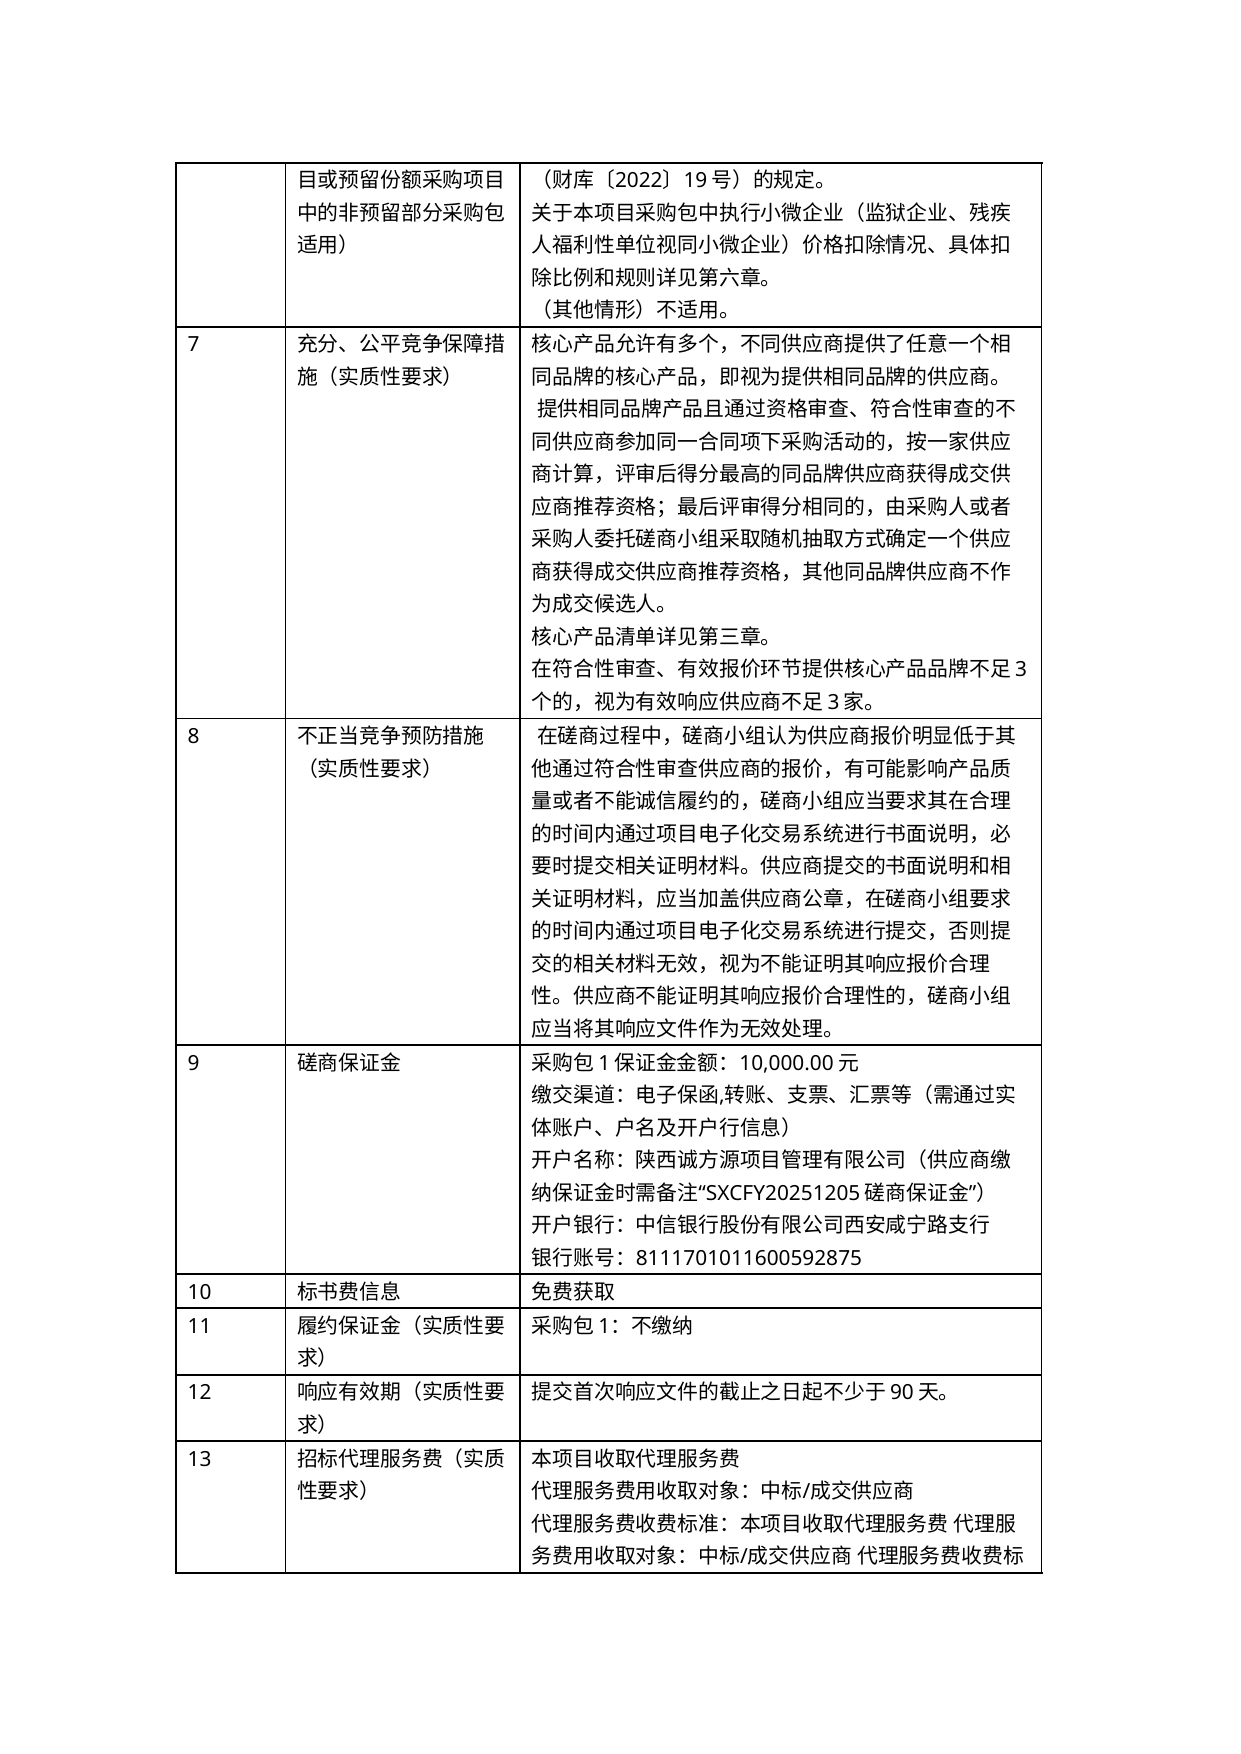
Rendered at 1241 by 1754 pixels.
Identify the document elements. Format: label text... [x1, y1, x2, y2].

table_cell 12 [177, 1376, 285, 1440]
table_cell 充分、公平竞争保障措施（实质性要求） [286, 328, 519, 718]
table_cell 11 [177, 1309, 285, 1374]
table_cell 不正当竞争预防措施（实质性要求） [286, 719, 519, 1044]
table_cell 10 [177, 1275, 285, 1307]
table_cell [521, 164, 1041, 326]
table_cell 招标代理服务费（实质性要求） [286, 1442, 519, 1572]
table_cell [286, 164, 519, 326]
table_cell 响应有效期（实质性要求） [286, 1376, 519, 1440]
table_cell 8 [177, 719, 285, 1044]
table_cell 磋商保证金 [286, 1046, 519, 1273]
table_cell 标书费信息 [286, 1275, 519, 1307]
table_cell 13 [177, 1442, 285, 1572]
table_cell 采购包1保证金金额：10,000.00元 缴交渠道：电子保函,转账、支票、汇票等（需通过实体账户、户名及开户行信息） 开户名称：陕西诚方源项目管理有限公司（供应商缴纳保证金时需备注“SXCFY20251205磋商保证金”） 开户银行：中信银行股份有限公司西安咸宁路支行 银行账号：8111701011600592875 [521, 1046, 1041, 1273]
table_cell 6 [177, 164, 285, 326]
table_cell 采购包1：不缴纳 [521, 1309, 1041, 1374]
table_cell 在磋商过程中，磋商小组认为供应商报价明显低于其他通过符合性审查供应商的报价，有可能影响产品质量或者不能诚信履约的，磋商小组应当要求其在合理的时间内通过项目电子化交易系统进行书面说明，必要时提交相关证明材料。供应商提交的书面说明和相关证明材料，应当加盖供应商公章，在磋商小组要求的时间内通过项目电子化交易系统进行提交，否则提交的相关材料无效，视为不能证明其响应报价合理性。供应商不能证明其响应报价合理性的，磋商小组应当将其响应文件作为无效处理。 [521, 719, 1041, 1044]
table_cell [521, 1442, 1041, 1572]
table_cell 履约保证金（实质性要求） [286, 1309, 519, 1374]
table_cell 核心产品允许有多个，不同供应商提供了任意一个相同品牌的核心产品，即视为提供相同品牌的供应商。 提供相同品牌产品且通过资格审查、符合性审查的不同供应商参加同一合同项下采购活动的，按一家供应商计算，评审后得分最高的同品牌供应商获得成交供应商推荐资格；最后评审得分相同的，由采购人或者采购人委托磋商小组采取随机抽取方式确定一个供应商获得成交供应商推荐资格，其他同品牌供应商不作为成交候选人。 核心产品清单详见第三章。 在符合性审查、有效报价环节提供核心产品品牌不足3个的，视为有效响应供应商不足3家。 [521, 328, 1041, 718]
table_cell 9 [177, 1046, 285, 1273]
table_cell 免费获取 [521, 1275, 1041, 1307]
table_cell 7 [177, 328, 285, 718]
table_cell 提交首次响应文件的截止之日起不少于90天。 [521, 1376, 1041, 1440]
